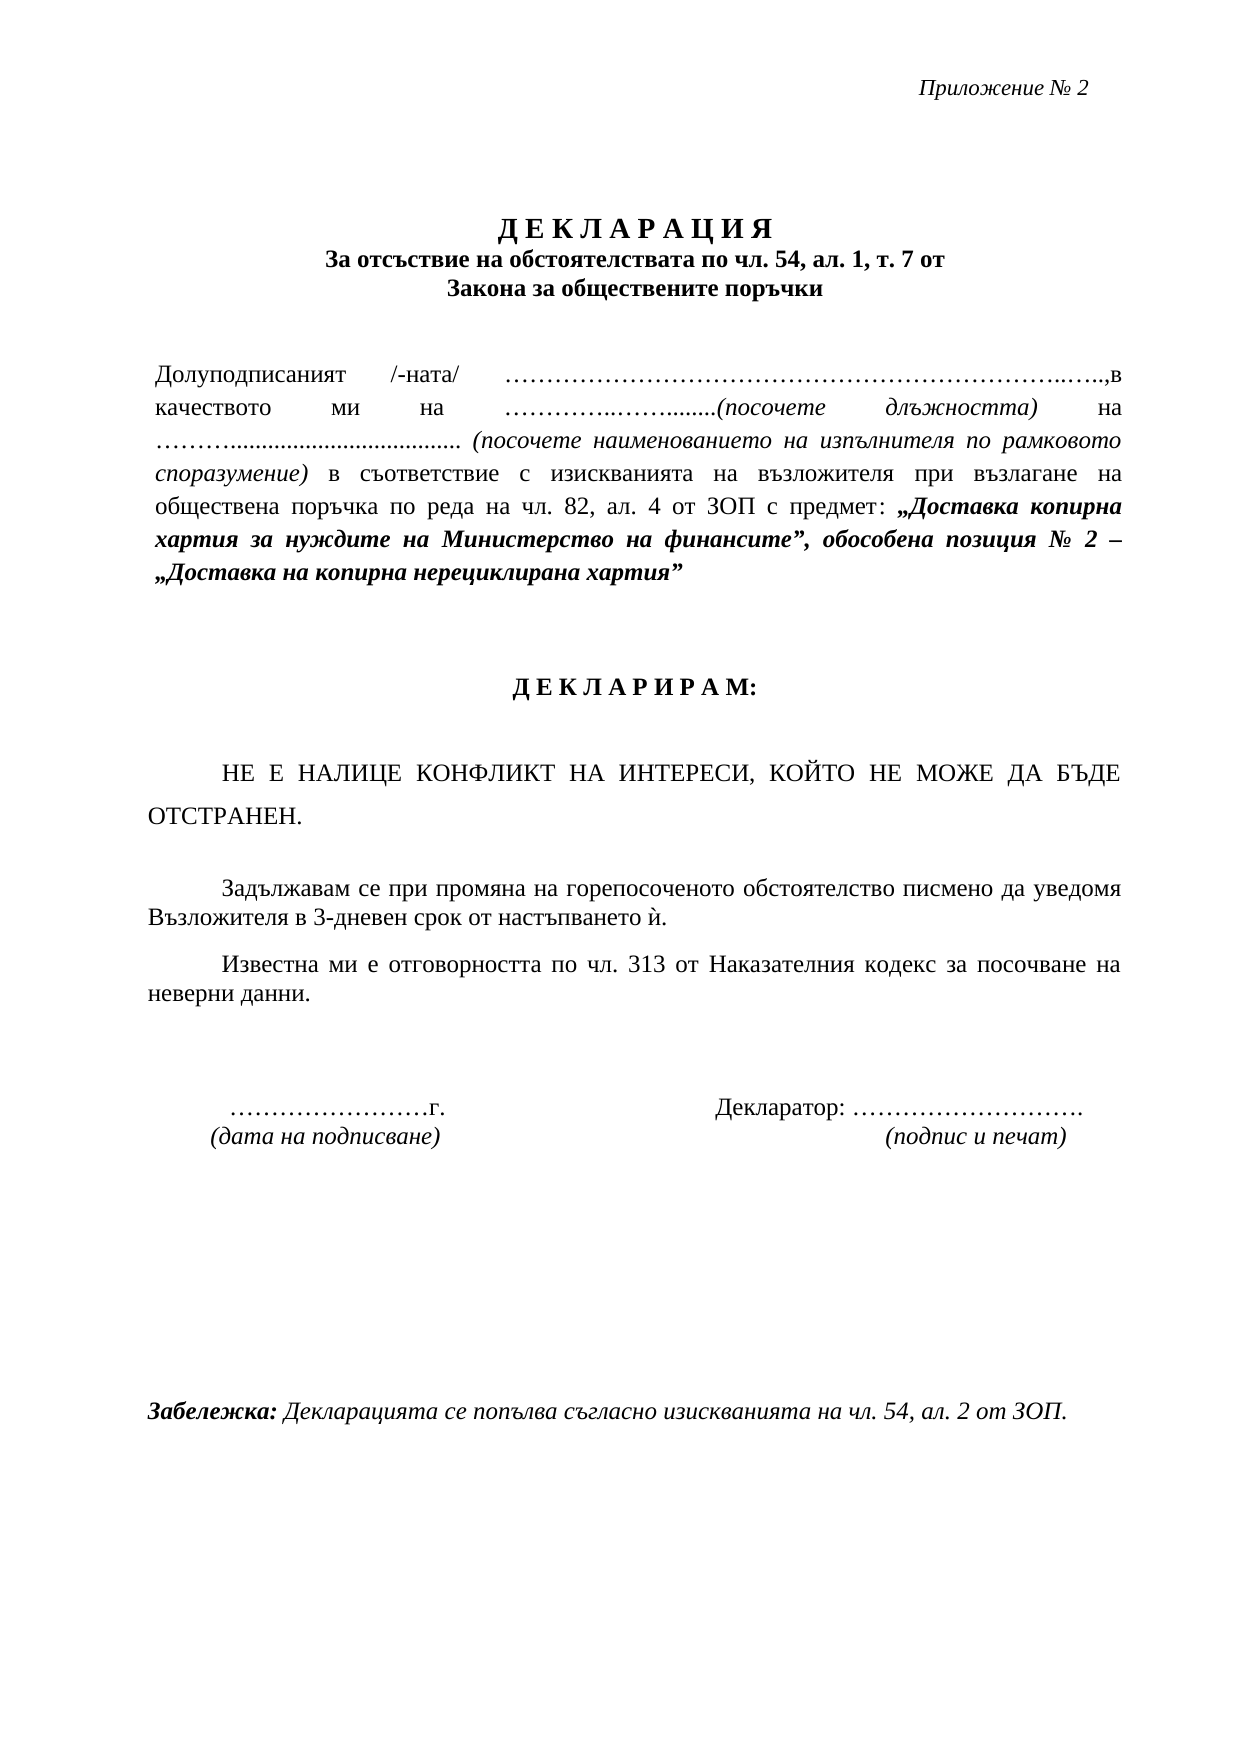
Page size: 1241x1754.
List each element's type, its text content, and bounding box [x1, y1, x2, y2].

text Д Е К Л А Р А Ц И Я [148, 211, 1122, 244]
text Закона за обществените поръчки [148, 273, 1122, 302]
text НЕ Е НАЛИЦЕ КОНФЛИКТ НА ИНТЕРЕСИ, КОЙТО НЕ МОЖЕ ДА БЪДЕ ОТСТРАНЕН. [148, 758, 1122, 830]
text ……………………г. Декларатор: ………………………. [148, 1092, 1122, 1121]
text Д Е К Л А Р И Р А М: [148, 672, 1122, 700]
text Задължавам се при промяна на горепосоченото обстоятелство писмено да уведомя Възложителя в 3-дневен срок от настъпването ѝ. [148, 873, 1122, 930]
text Долуподписаният /-ната/ …………………………………………………………..…..,в качеството ми на …………..……........(посочете длъжността) на ………..................................... (посочете наименованието на изпълнителя по рамковото споразумение) в съответствие с изискванията на възложителя при възлагане на обществена поръчка по реда на чл. 82, ал. 4 от ЗОП с предмет: „Доставка копирна хартия за нуждите на Министерство на финансите”, обособена позиция № 2 – „Доставка на копирна нерециклирана хартия” [155, 359, 1122, 586]
text Забележка: Декларацията се попълва съгласно изискванията на чл. 54, ал. 2 от ЗОП. [148, 1396, 1122, 1425]
text (дата на подписване) (подпис и печат) [148, 1121, 1122, 1150]
text Известна ми е отговорността по чл. 313 от Наказателния кодекс за посочване на неверни данни. [148, 949, 1122, 1007]
text За отсъствие на обстоятелствата по чл. 54, ал. 1, т. 7 от [148, 244, 1122, 273]
